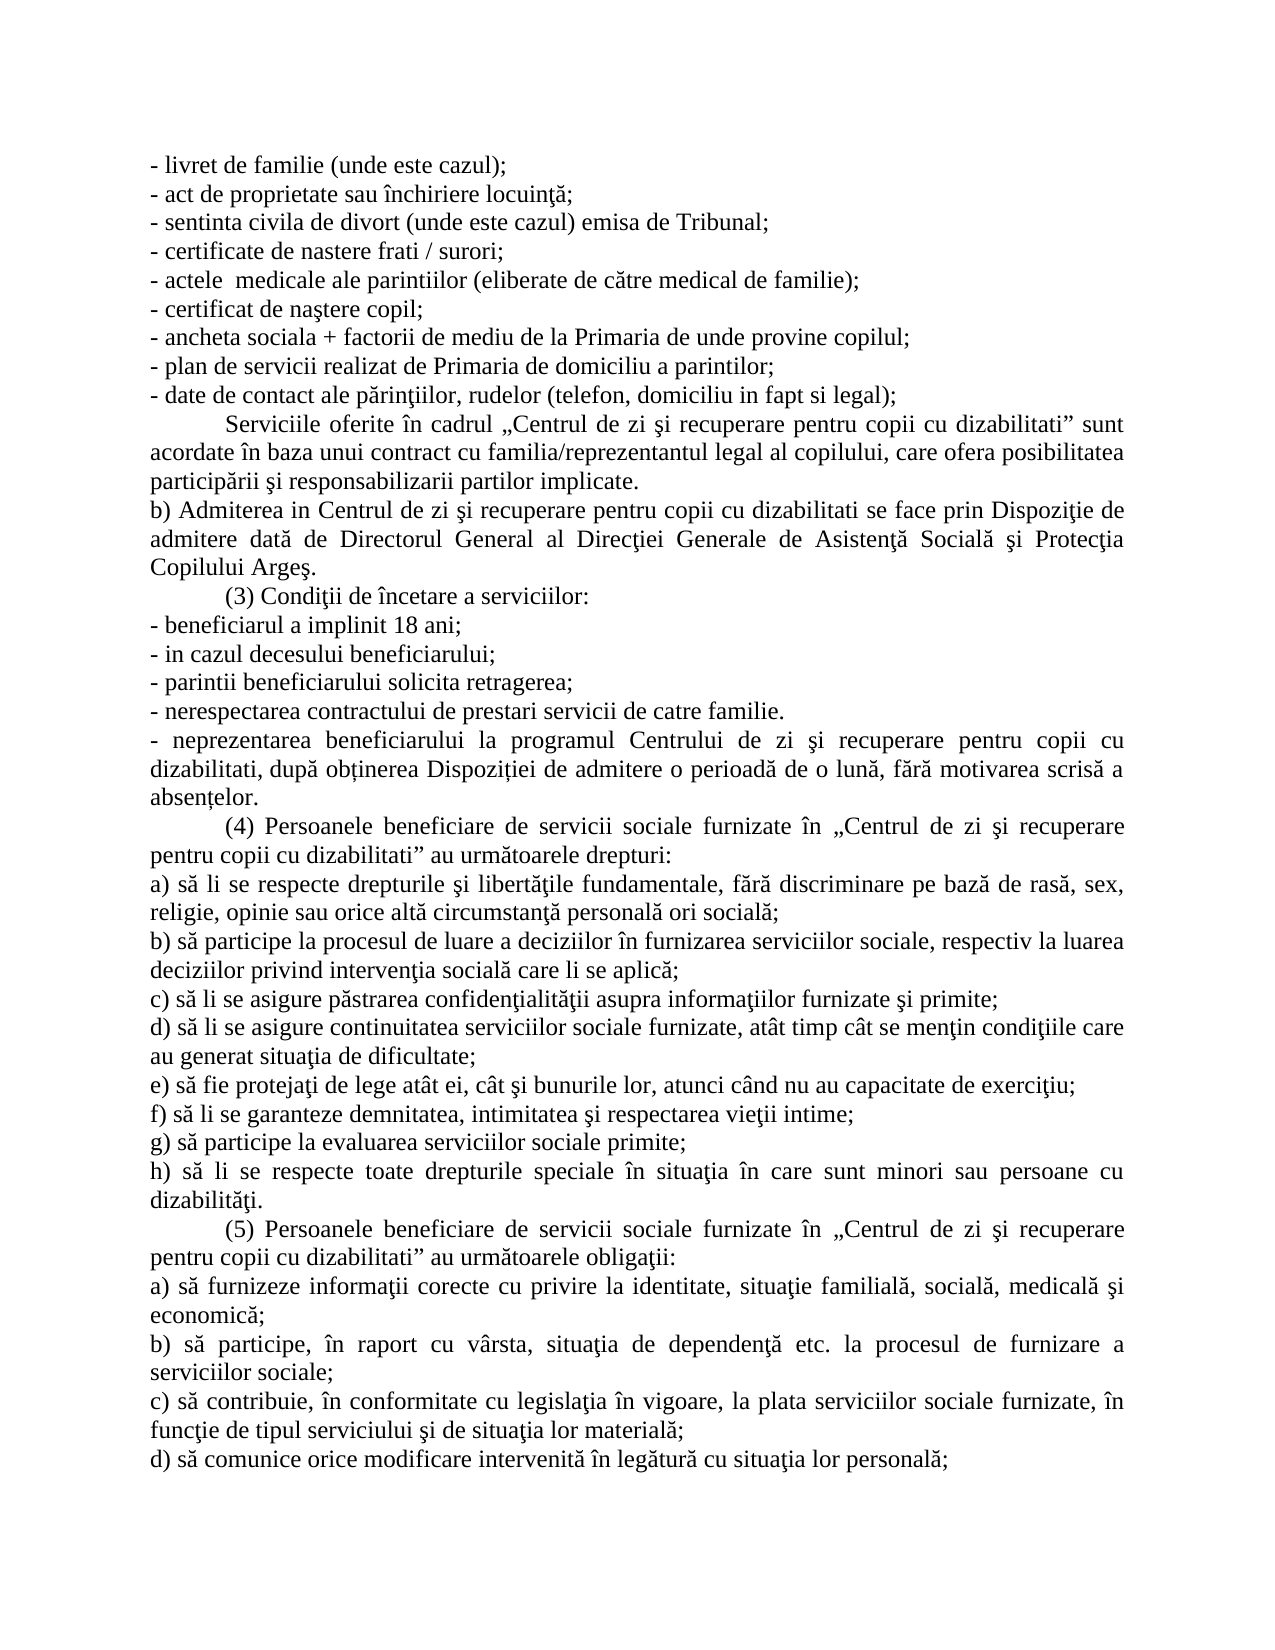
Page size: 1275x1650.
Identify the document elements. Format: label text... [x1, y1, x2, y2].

text - actele medicale ale parintiilor (eliberate de către medical de familie); [150, 265, 1125, 294]
text - ancheta sociala + factorii de mediu de de unde provine copilul; [150, 322, 1125, 351]
text - in cazul decesului beneficiarului; [150, 639, 1125, 667]
text - nerespectarea contractului de prestari servicii de catre familie. [150, 696, 1125, 725]
text - neprezentarea beneficiarului la programul Centrului de zi şi recuperare pentru copii cu dizabilitati, după obținerea Dispoziției de admitere o perioadă de o lună, fără motivarea scrisă a absențelor. [150, 725, 1125, 811]
text - act de proprietate sau închiriere locuinţă; [150, 179, 1125, 207]
text a) să furnizeze informaţii corecte cu privire la identitate, situaţie familială, socială, medicală şi economică; [150, 1271, 1125, 1329]
text d) să li se asigure continuitatea serviciilor sociale furnizate, atât timp cât se menţin condiţiile care au generat situaţia de dificultate; [150, 1012, 1125, 1070]
text (4) Persoanele beneficiare de servicii sociale furnizate în „Centrul de zi şi recuperare pentru copii cu dizabilitati” au următoarele drepturi: [150, 811, 1125, 869]
text g) să participe la evaluarea serviciilor sociale primite; [150, 1127, 1125, 1156]
text b) Admiterea in Centrul de zi şi recuperare pentru copii cu dizabilitati se face prin Dispoziţie de admitere dată de Directorul General al Direcţiei Generale de Asistenţă Socială şi Protecţia Copilului Argeş. [150, 495, 1125, 581]
text f) să li se garanteze demnitatea, intimitatea şi respectarea vieţii intime; [150, 1099, 1125, 1127]
text - certificat de naştere copil; [150, 294, 1125, 322]
text h) să li se respecte toate drepturile speciale în situaţia în care sunt minori sau persoane cu dizabilităţi. [150, 1156, 1125, 1214]
text - beneficiarul a implinit 18 ani; [150, 610, 1125, 639]
text b) să participe la procesul de luare a deciziilor în furnizarea serviciilor sociale, respectiv la luarea deciziilor privind intervenţia socială care li se aplică; [150, 926, 1125, 984]
text a) să li se respecte drepturile şi libertăţile fundamentale, fără discriminare pe bază de rasă, sex, religie, opinie sau orice altă circumstanţă personală ori socială; [150, 869, 1125, 926]
text Serviciile oferite în cadrul „Centrul de zi şi recuperare pentru copii cu dizabilitati” sunt acordate în baza unui contract cu familia/reprezentantul legal al copilului, care ofera posibilitatea participării şi responsabilizarii partilor implicate. [150, 409, 1125, 495]
text - livret de familie (unde este cazul); [150, 150, 1125, 179]
text - parintii beneficiarului solicita retragerea; [150, 667, 1125, 696]
text d) să comunice orice modificare intervenită în legătură cu situaţia lor personală; [150, 1444, 1125, 1472]
text e) să fie protejaţi de lege atât ei, cât şi bunurile lor, atunci când nu au capacitate de exerciţiu; [150, 1070, 1125, 1099]
text c) să contribuie, în conformitate cu legislaţia în vigoare, la plata serviciilor sociale furnizate, în funcţie de tipul serviciului şi de situaţia lor materială; [150, 1386, 1125, 1444]
text c) să li se asigure păstrarea confidenţialităţii asupra informaţiilor furnizate şi primite; [150, 984, 1125, 1012]
text - date de contact ale părinţiilor, rudelor (telefon, domiciliu in fapt si legal); [150, 380, 1125, 409]
text - plan de servicii realizat de Primaria de domiciliu a parintilor; [150, 351, 1125, 380]
text b) să participe, în raport cu vârsta, situaţia de dependenţă etc. la procesul de furnizare a serviciilor sociale; [150, 1329, 1125, 1386]
text - certificate de nastere frati / surori; [150, 236, 1125, 265]
text - sentinta civila de divort (unde este cazul) emisa de Tribunal; [150, 207, 1125, 236]
text (5) Persoanele beneficiare de servicii sociale furnizate în „Centrul de zi şi recuperare pentru copii cu dizabilitati” au următoarele obligaţii: [150, 1214, 1125, 1271]
text (3) Condiţii de încetare a serviciilor: [150, 581, 1125, 610]
